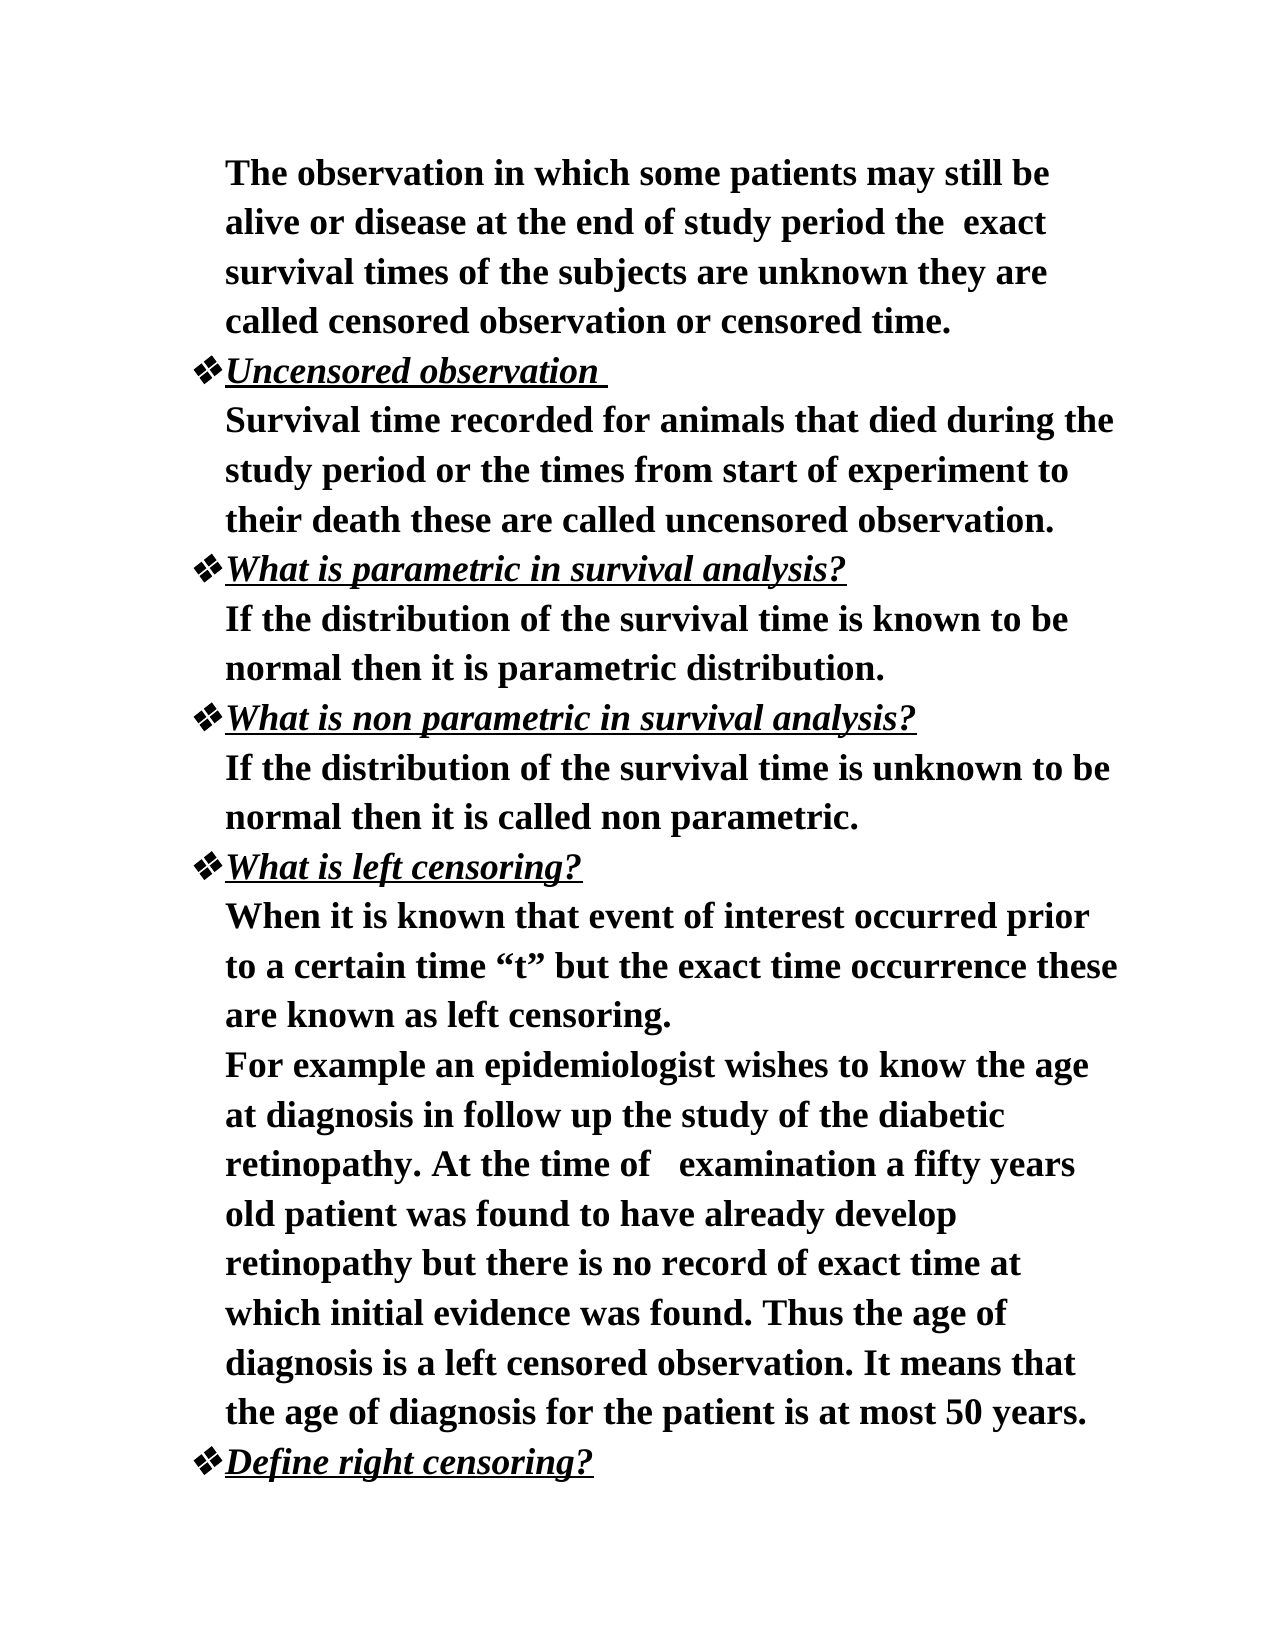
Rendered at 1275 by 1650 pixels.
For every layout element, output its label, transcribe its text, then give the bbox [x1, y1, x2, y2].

list When it is known that event of interest occurred prior to a certain time “t” but the exact time occurrence these are known as left censoring. [225, 894, 1125, 1036]
list Survival time recorded for animals that died during the study period or the times from start of experiment to their death these are called uncensored observation. [225, 398, 1125, 540]
list What is parametric in survival analysis? [187, 547, 1125, 590]
list If the distribution of the survival time is known to be normal then it is parametric distribution. [225, 596, 1125, 689]
list What is non parametric in survival analysis? [187, 695, 1125, 738]
list For example an epidemiologist wishes to know the age at diagnosis in follow up the study of the diabetic retinopathy. At the time of examination a fifty years old patient was found to have already develop retinopathy but there is no record of exact time at which initial evidence was found. Thus the age of diagnosis is a left censored observation. It means that the age of diagnosis for the patient is at most 50 years. [225, 1042, 1125, 1433]
list If the distribution of the survival time is unknown to be normal then it is called non parametric. [225, 745, 1125, 838]
list Uncensored observation [187, 348, 1125, 391]
list What is left censoring? [187, 844, 1125, 887]
list Define right censoring? [187, 1439, 1125, 1482]
list The observation in which some patients may still be alive or disease at the end of study period the exact survival times of the subjects are unknown they are called censored observation or censored time. [225, 150, 1125, 342]
